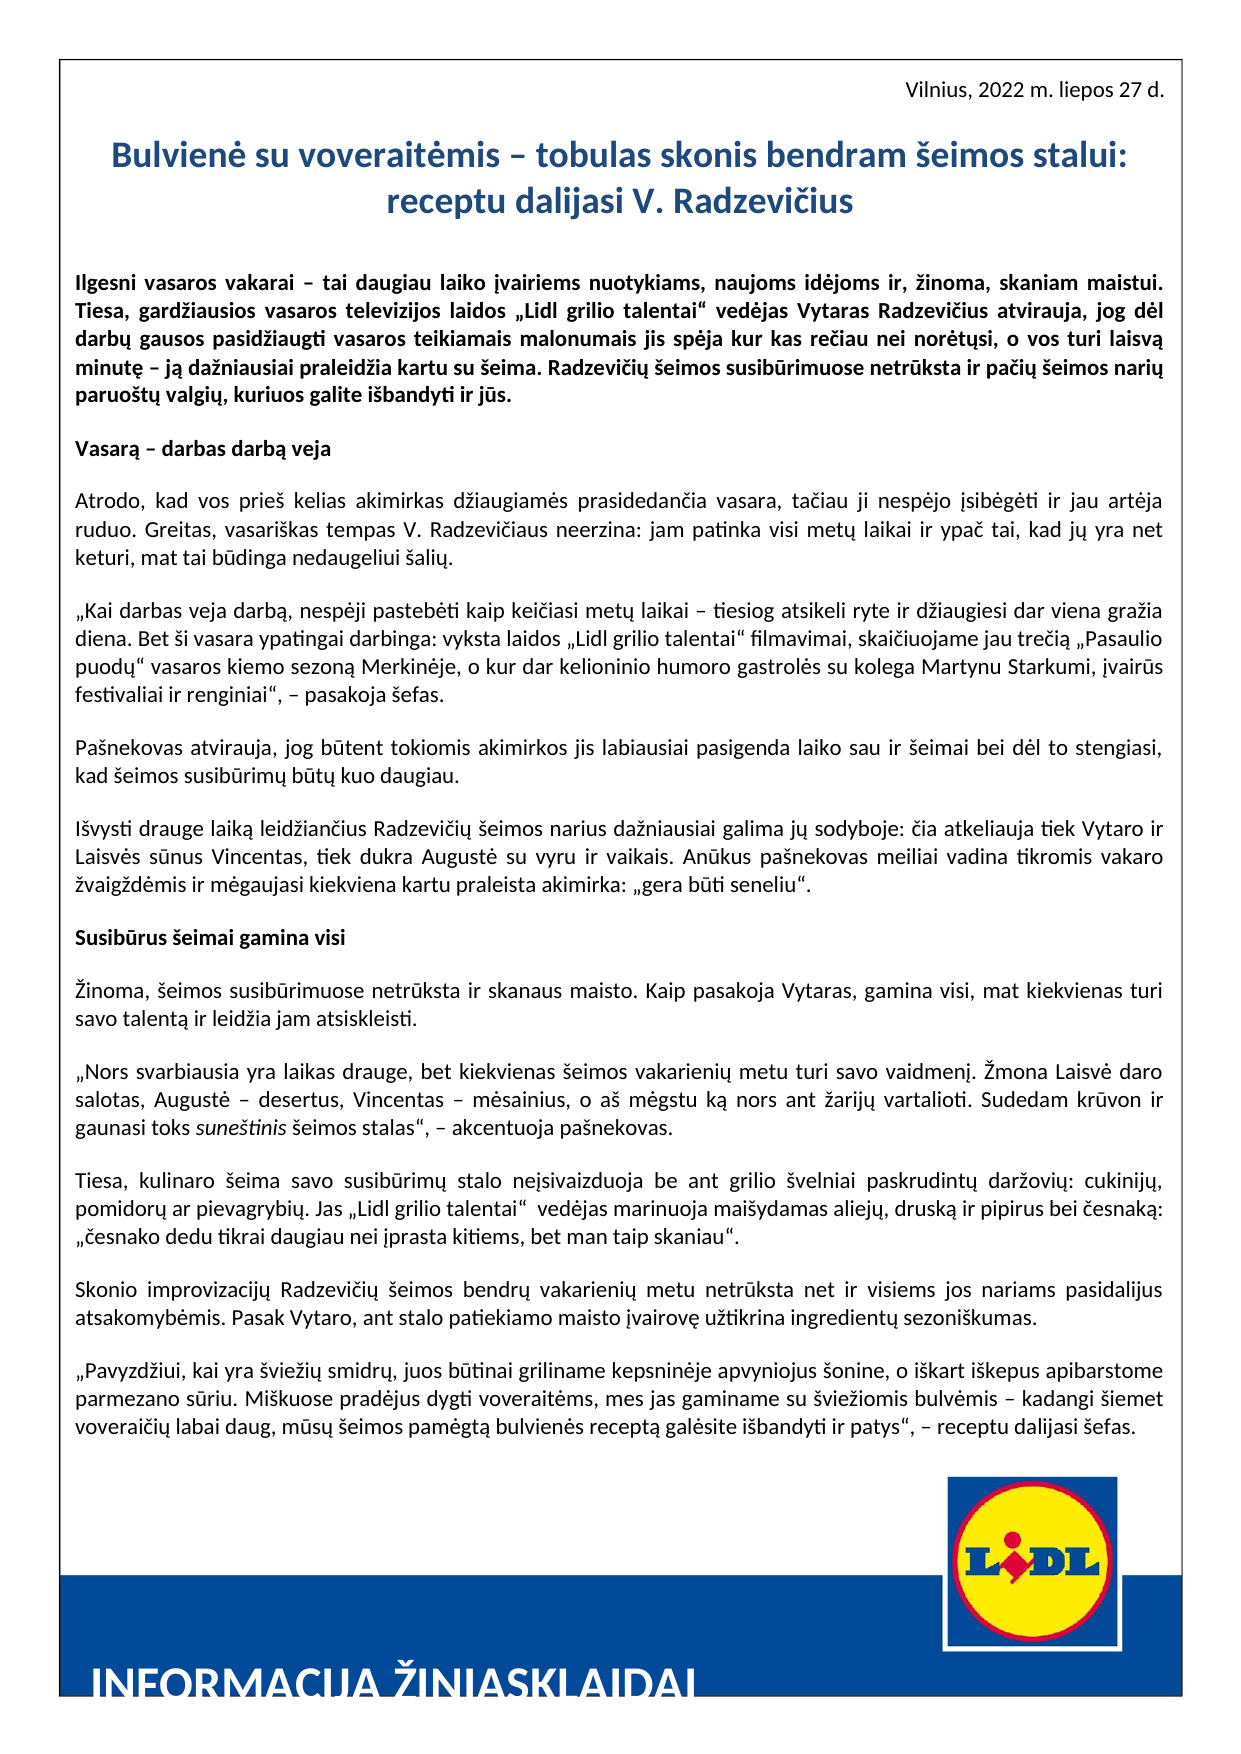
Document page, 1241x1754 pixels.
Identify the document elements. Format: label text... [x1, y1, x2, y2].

text Ilgesni vasaros vakarai – tai daugiau laiko įvairiems nuotykiams, naujoms idėjoms ir, žinoma, skaniam maistui. Tiesa, gardžiausios vasaros televizijos laidos „Lidl grilio talentai“ vedėjas Vytaras Radzevičius atvirauja, jog dėl darbų gausos pasidžiaugti vasaros teikiamais malonumais jis spėja kur kas rečiau nei norėtųsi, o vos turi laisvą minutę – ją dažniausiai praleidžia kartu su šeima. Radzevičių šeimos susibūrimuose netrūksta ir pačių šeimos narių paruoštų valgių, kuriuos galite išbandyti ir jūs. [75, 268, 1165, 409]
text Bulvienė su voveraitėmis – tobulas skonis bendram šeimos stalui: receptu dalijasi V. Radzevičius [75, 131, 1165, 223]
text Žinoma, šeimos susibūrimuose netrūksta ir skanaus maisto. Kaip pasakoja Vytaras, gamina visi, mat kiekvienas turi savo talentą ir leidžia jam atsiskleisti. [75, 976, 1165, 1032]
text Vilnius, 2022 m. liepos 27 d. [75, 75, 1165, 103]
text „Kai darbas veja darbą, nespėji pastebėti kaip keičiasi metų laikai – tiesiog atsikeli ryte ir džiaugiesi dar viena gražia diena. Bet ši vasara ypatingai darbinga: vyksta laidos „Lidl grilio talentai“ filmavimai, skaičiuojame jau trečią „Pasaulio puodų“ vasaros kiemo sezoną Merkinėje, o kur dar kelioninio humoro gastrolės su kolega Martynu Starkumi, įvairūs festivaliai ir renginiai“, – pasakoja šefas. [75, 596, 1165, 708]
text Pašnekovas atvirauja, jog būtent tokiomis akimirkos jis labiausiai pasigenda laiko sau ir šeimai bei dėl to stengiasi, kad šeimos susibūrimų būtų kuo daugiau. [75, 733, 1165, 789]
text „Pavyzdžiui, kai yra šviežių smidrų, juos būtinai griliname kepsninėje apvyniojus šonine, o iškart iškepus apibarstome parmezano sūriu. Miškuose pradėjus dygti voveraitėms, mes jas gaminame su šviežiomis bulvėmis – kadangi šiemet voveraičių labai daug, mūsų šeimos pamėgtą bulvienės receptą galėsite išbandyti ir patys“, – receptu dalijasi šefas. [75, 1356, 1165, 1440]
text Tiesa, kulinaro šeima savo susibūrimų stalo neįsivaizduoja be ant grilio švelniai paskrudintų daržovių: cukinijų, pomidorų ar pievagrybių. Jas „Lidl grilio talentai“ vedėjas marinuoja maišydamas aliejų, druską ir pipirus bei česnaką: „česnako dedu tikrai daugiau nei įprasta kitiems, bet man taip skaniau“. [75, 1166, 1165, 1250]
text Atrodo, kad vos prieš kelias akimirkas džiaugiamės prasidedančia vasara, tačiau ji nespėjo įsibėgėti ir jau artėja ruduo. Greitas, vasariškas tempas V. Radzevičiaus neerzina: jam patinka visi metų laikai ir ypač tai, kad jų yra net keturi, mat tai būdinga nedaugeliui šalių. [75, 487, 1165, 571]
text Susibūrus šeimai gamina visi [75, 923, 1165, 951]
text Vasarą – darbas darbą veja [75, 434, 1165, 462]
text „Nors svarbiausia yra laikas drauge, bet kiekvienas šeimos vakarienių metu turi savo vaidmenį. Žmona Laisvė daro salotas, Augustė – desertus, Vincentas – mėsainius, o aš mėgstu ką nors ant žarijų vartalioti. Sudedam krūvon ir gaunasi toks suneštinis šeimos stalas“, – akcentuoja pašnekovas. [75, 1057, 1165, 1141]
text Skonio improvizacijų Radzevičių šeimos bendrų vakarienių metu netrūksta net ir visiems jos nariams pasidalijus atsakomybėmis. Pasak Vytaro, ant stalo patiekiamo maisto įvairovę užtikrina ingredientų sezoniškumas. [75, 1275, 1165, 1331]
picture [0, 0, 1241, 1754]
text Išvysti drauge laiką leidžiančius Radzevičių šeimos narius dažniausiai galima jų sodyboje: čia atkeliauja tiek Vytaro ir Laisvės sūnus Vincentas, tiek dukra Augustė su vyru ir vaikais. Anūkus pašnekovas meiliai vadina tikromis vakaro žvaigždėmis ir mėgaujasi kiekviena kartu praleista akimirka: „gera būti seneliu“. [75, 814, 1165, 898]
